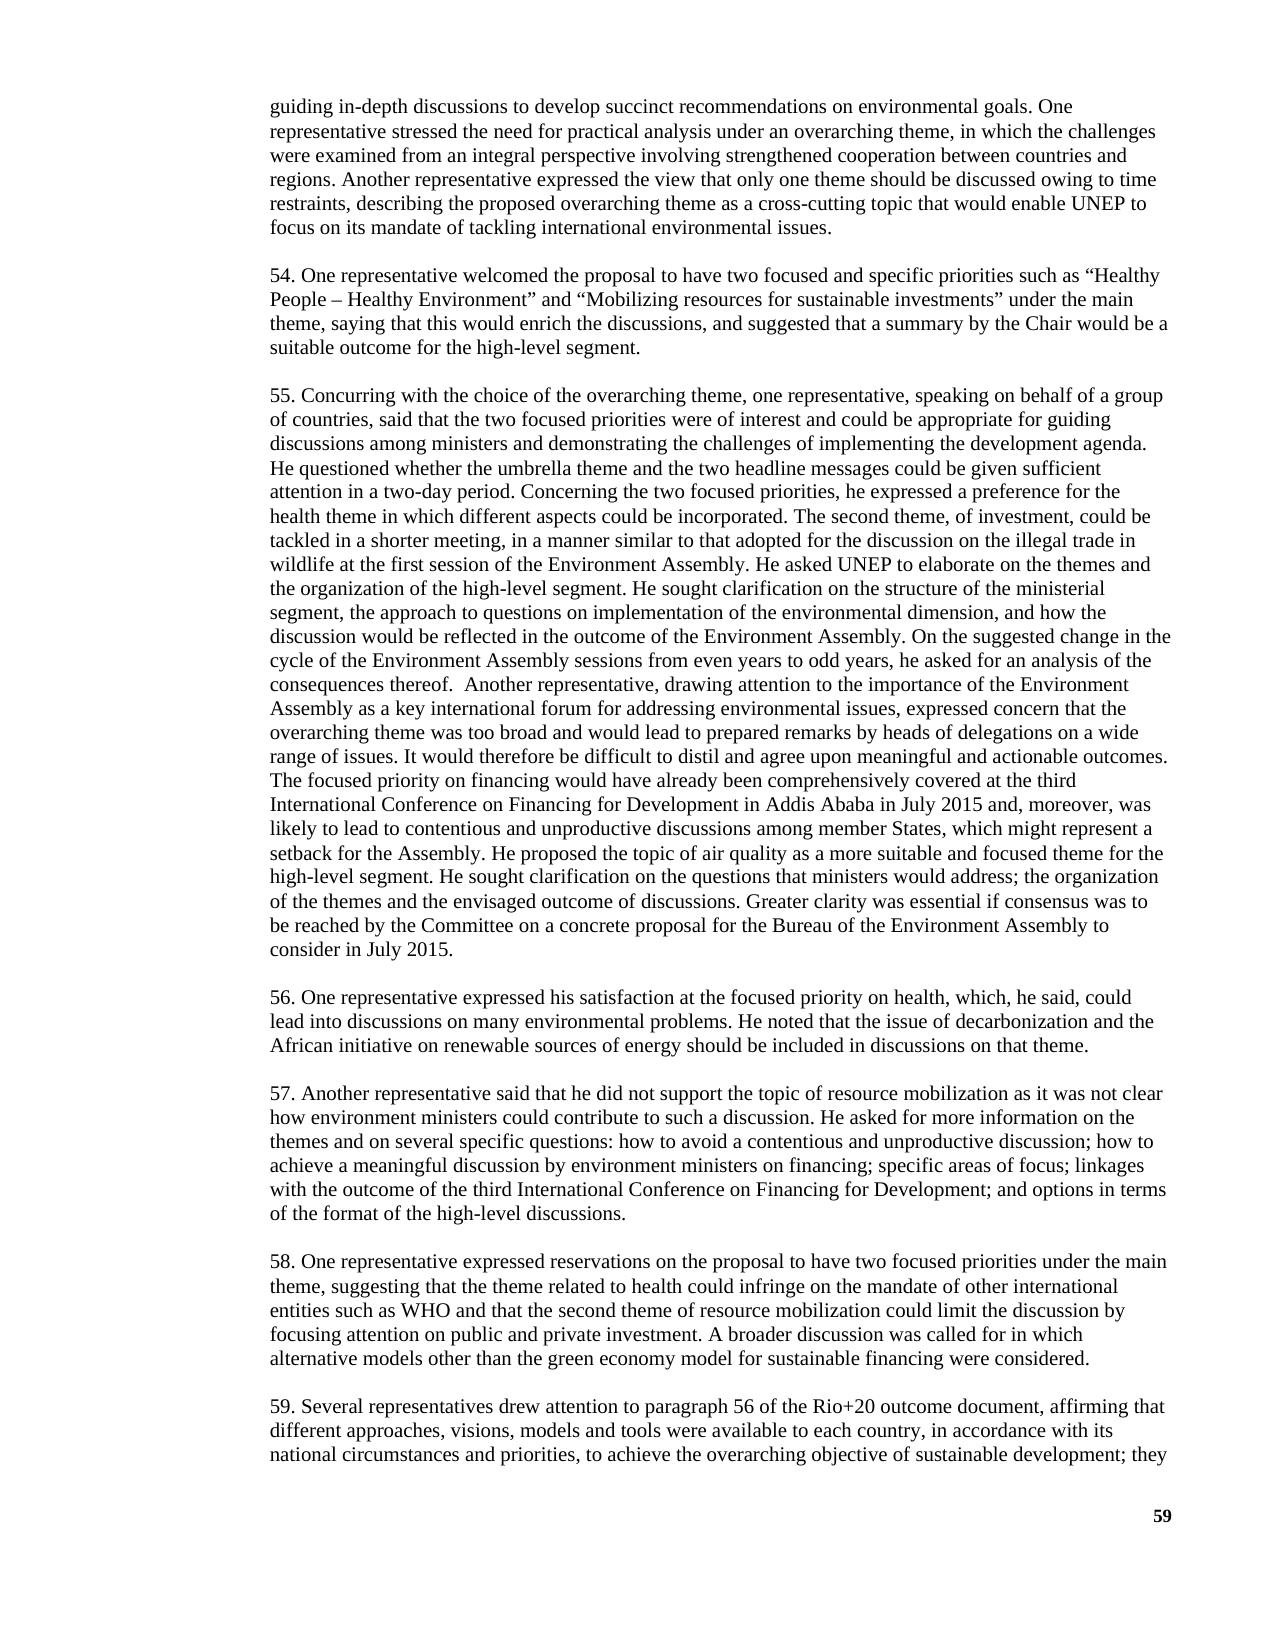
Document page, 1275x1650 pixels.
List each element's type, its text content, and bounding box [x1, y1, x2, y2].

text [269, 94, 1172, 239]
text 58. One representative expressed reservations on the proposal to have two focused priorities under the main theme, suggesting that the theme related to health could infringe on the mandate of other international entities such as WHO and that the second theme of resource mobilization could limit the discussion by focusing attention on public and private investment. A broader discussion was called for in which alternative models other than the green economy model for sustainable financing were considered. [269, 1249, 1172, 1370]
text 54. One representative welcomed the proposal to have two focused and specific priorities such as “Healthy People – Healthy Environment” and “Mobilizing resources for sustainable investments” under the main theme, saying that this would enrich the discussions, and suggested that a summary by the Chair would be a suitable outcome for the high-level segment. [269, 263, 1172, 359]
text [269, 1394, 1172, 1466]
text 57. Another representative said that he did not support the topic of resource mobilization as it was not clear how environment ministers could contribute to such a discussion. He asked for more information on the themes and on several specific questions: how to avoid a contentious and unproductive discussion; how to achieve a meaningful discussion by environment ministers on financing; specific areas of focus; linkages with the outcome of the third International Conference on Financing for Development; and options in terms of the format of the high-level discussions. [269, 1081, 1172, 1225]
text 55. Concurring with the choice of the overarching theme, one representative, speaking on behalf of a group of countries, said that the two focused priorities were of interest and could be appropriate for guiding discussions among ministers and demonstrating the challenges of implementing the development agenda. He questioned whether the umbrella theme and the two headline messages could be given sufficient attention in a two-day period. Concerning the two focused priorities, he expressed a preference for the health theme in which different aspects could be incorporated. The second theme, of investment, could be tackled in a shorter meeting, in a manner similar to that adopted for the discussion on the illegal trade in wildlife at the first session of the Environment Assembly. He asked UNEP to elaborate on the themes and the organization of the high-level segment. He sought clarification on the structure of the ministerial segment, the approach to questions on implementation of the environmental dimension, and how the discussion would be reflected in the outcome of the Environment Assembly. On the suggested change in the cycle of the Environment Assembly sessions from even years to odd years, he asked for an analysis of the consequences thereof. Another representative, drawing attention to the importance of the Environment Assembly as a key international forum for addressing environmental issues, expressed concern that the overarching theme was too broad and would lead to prepared remarks by heads of delegations on a wide range of issues. It would therefore be difficult to distil and agree upon meaningful and actionable outcomes. The focused priority on financing would have already been comprehensively covered at the third International Conference on Financing for Development in Addis Ababa in July 2015 and, moreover, was likely to lead to contentious and unproductive discussions among member States, which might represent a setback for the Assembly. He proposed the topic of air quality as a more suitable and focused theme for the high-level segment. He sought clarification on the questions that ministers would address; the organization of the themes and the envisaged outcome of discussions. Greater clarity was essential if consensus was to be reached by the Committee on a concrete proposal for the Bureau of the Environment Assembly to consider in July 2015. [269, 383, 1172, 961]
text 56. One representative expressed his satisfaction at the focused priority on health, which, he said, could lead into discussions on many environmental problems. He noted that the issue of decarbonization and the African initiative on renewable sources of energy should be included in discussions on that theme. [269, 985, 1172, 1057]
